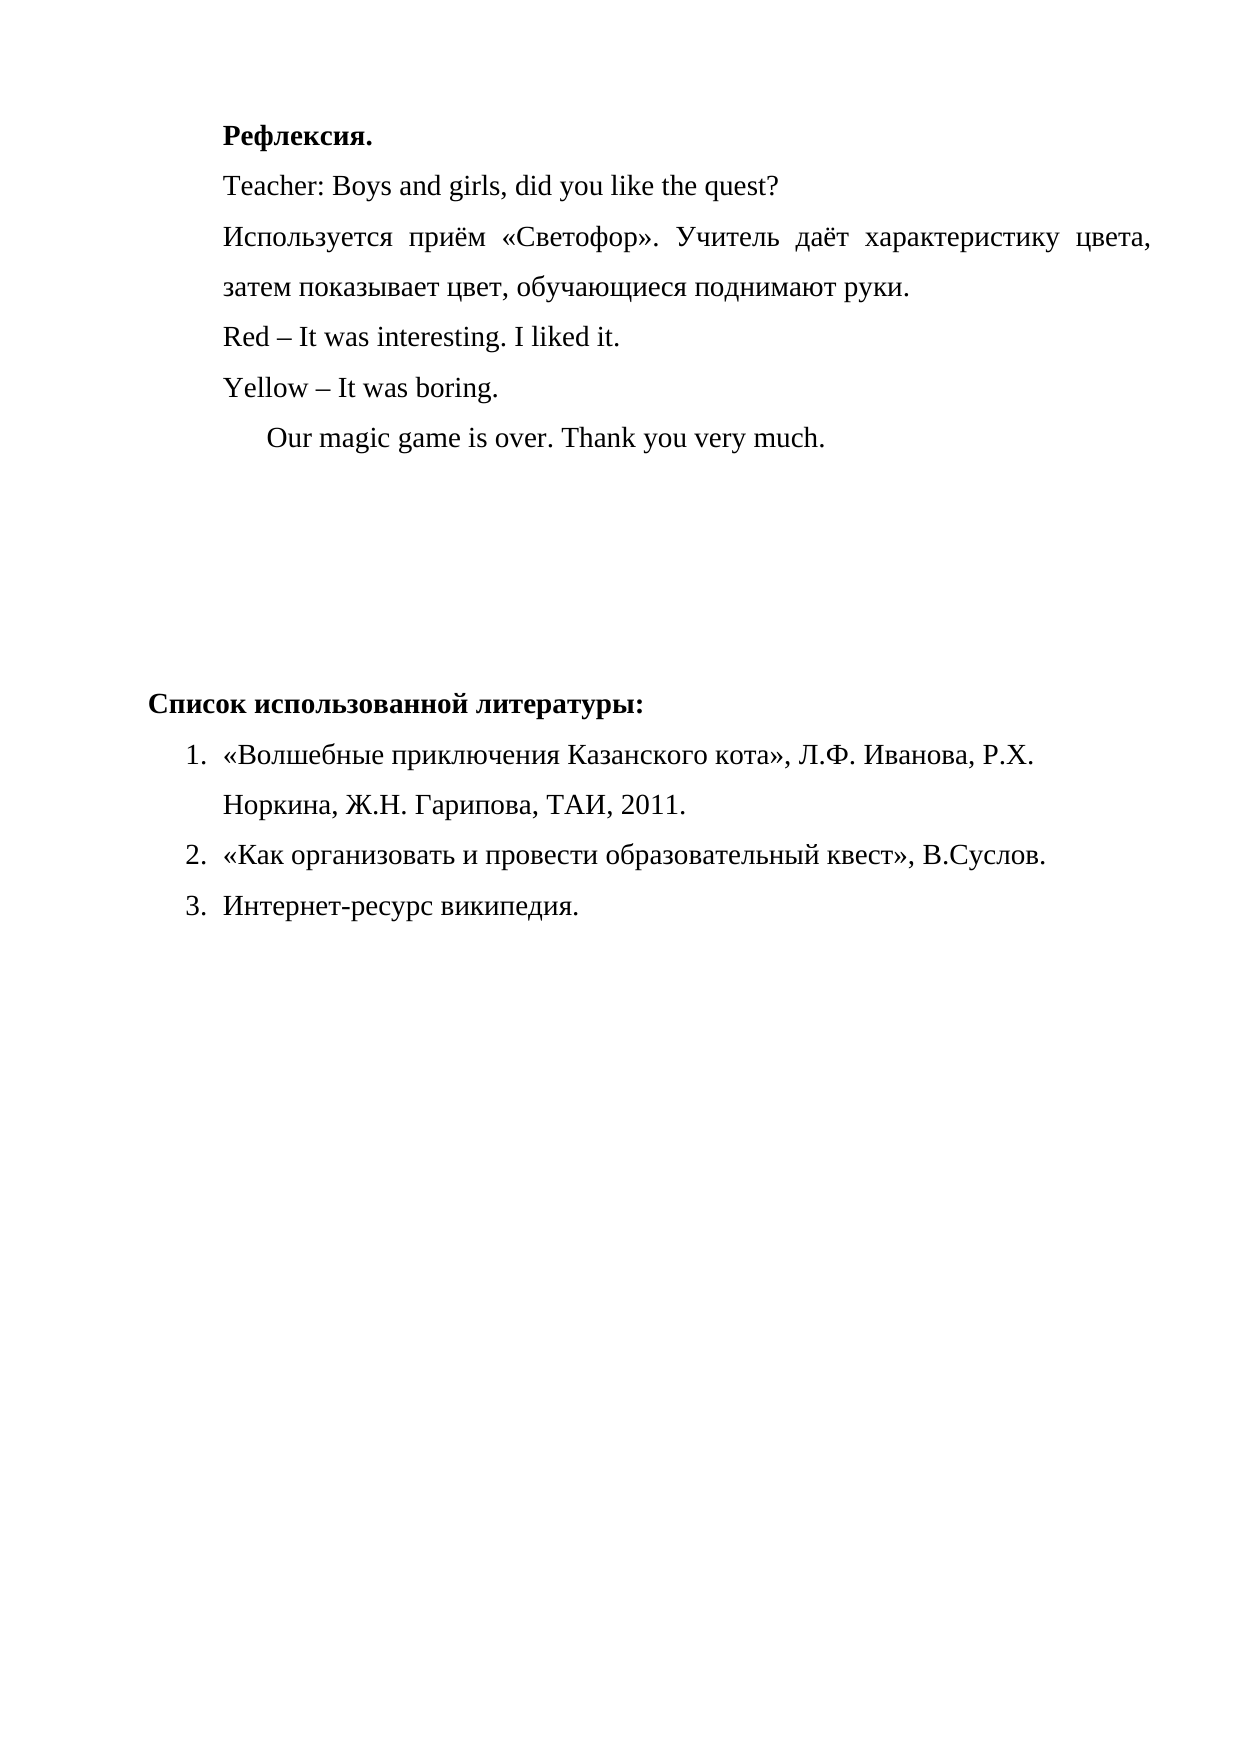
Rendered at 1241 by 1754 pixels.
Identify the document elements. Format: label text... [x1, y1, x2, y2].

list «Волшебные приключения Казанского кота», Л.Ф. Иванова, Р.Х. Норкина, Ж.Н. Гарипова, ТАИ, 2011. [185, 737, 1152, 821]
list Teacher: Boys and girls, did you like the quest? [223, 168, 1152, 202]
list Our magic game is over. Thank you very much. [223, 420, 1152, 453]
list Рефлексия. [223, 118, 1152, 152]
list «Как организовать и провести образовательный квест», В.Суслов. [185, 837, 1152, 871]
list Yellow – It was boring. [223, 370, 1152, 403]
list Интернет-ресурс википедия. [185, 888, 1152, 921]
text Список использованной литературы: [148, 687, 1152, 720]
list Red – It was interesting. I liked it. [223, 319, 1152, 353]
list Используется приём «Светофор». Учитель даёт характеристику цвета, затем показывает цвет, обучающиеся поднимают руки. [223, 219, 1152, 303]
